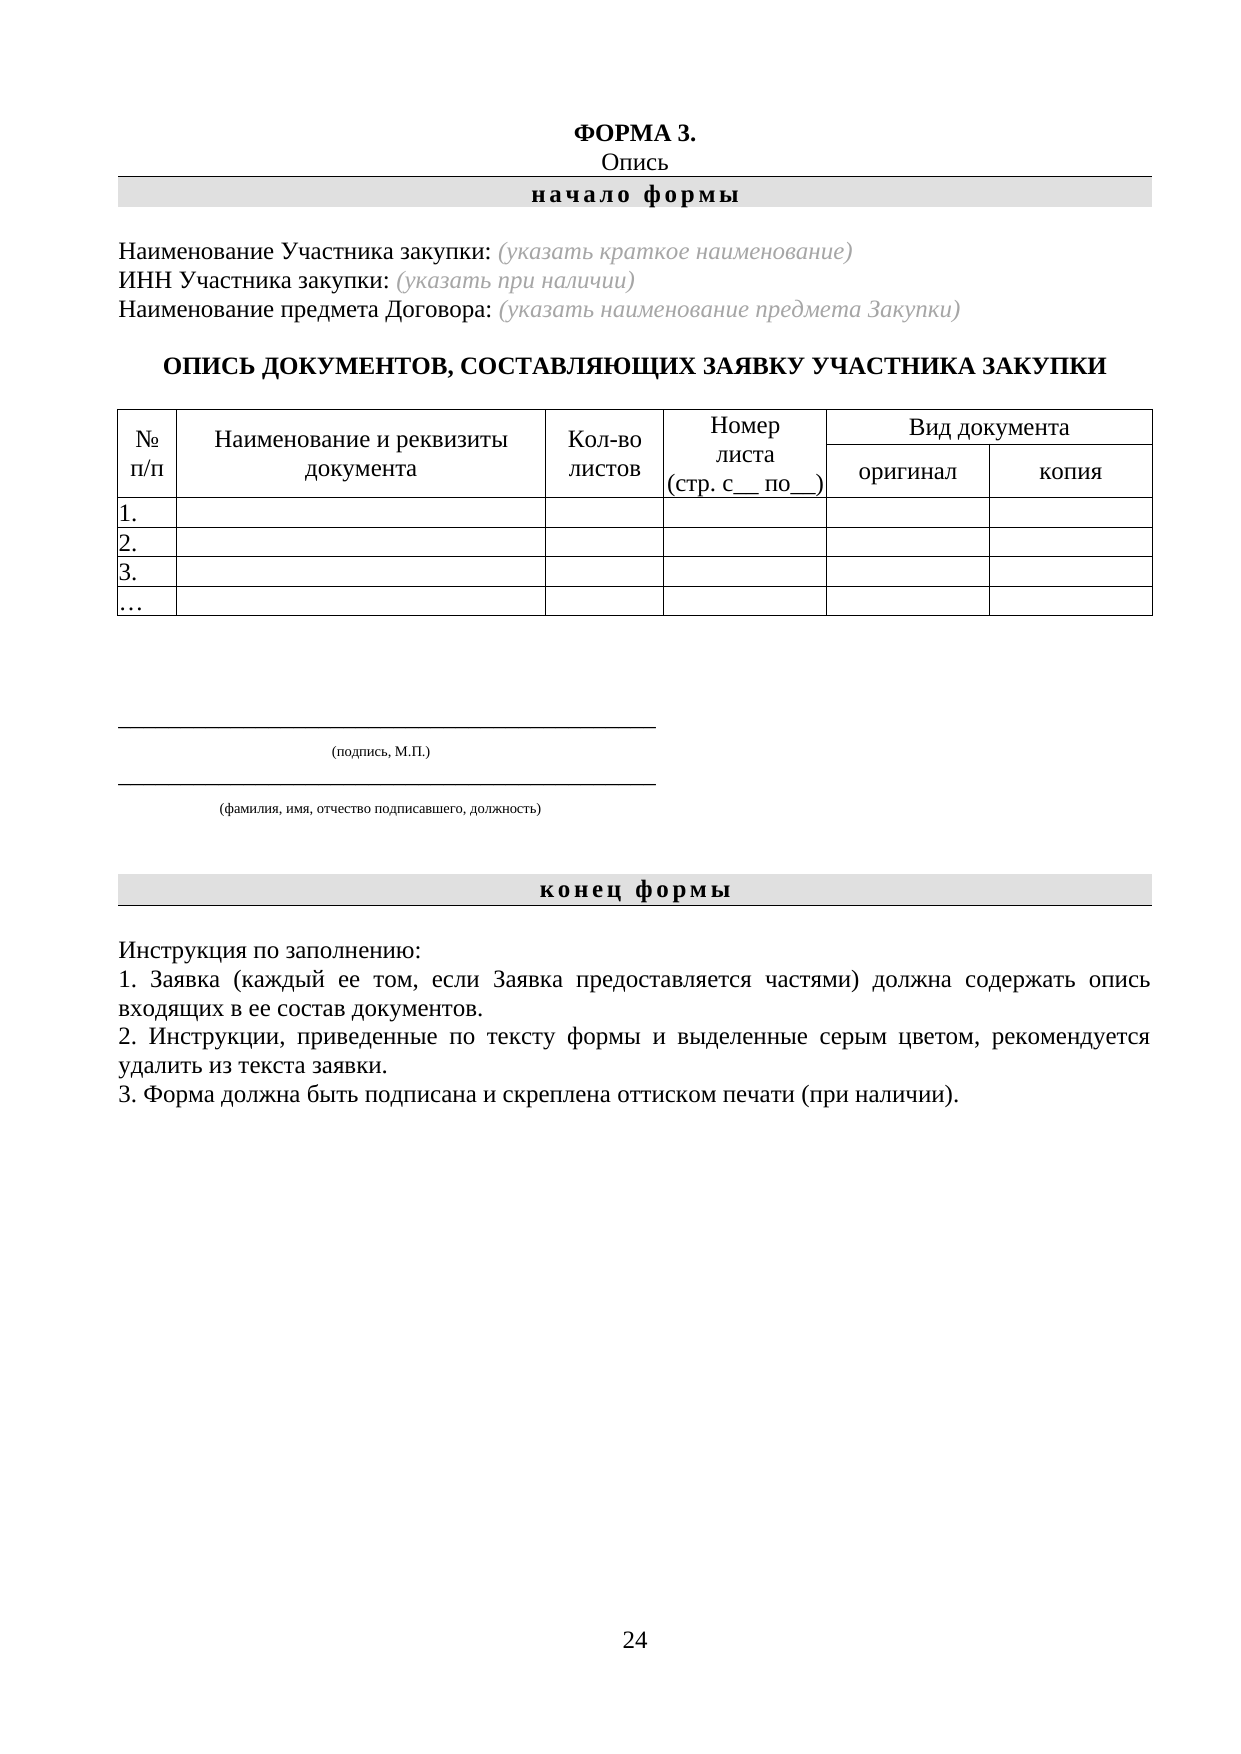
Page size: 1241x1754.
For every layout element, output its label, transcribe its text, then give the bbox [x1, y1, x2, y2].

text ИНН Участника закупки: (указать при наличии) [118, 265, 1152, 294]
table_cell … [118, 587, 176, 615]
text Инструкция по заполнению: [118, 935, 1152, 964]
text (фамилия, имя, отчество подписавшего, должность) [118, 788, 1152, 817]
table_cell [664, 587, 826, 615]
table_cell 1. [118, 498, 176, 527]
table_header Вид документа [827, 410, 1152, 443]
table_cell [990, 587, 1152, 615]
text 2. Инструкции, приведенные по тексту формы и выделенные серым цветом, рекомендуется удалить из текста заявки. [118, 1021, 1152, 1079]
table_cell [177, 557, 545, 586]
table_cell копия [990, 445, 1152, 497]
text ___________________________________________ [118, 759, 1152, 788]
table_cell [664, 498, 826, 527]
table_cell [177, 528, 545, 556]
table_header Кол-во листов [546, 410, 663, 497]
text Наименование предмета Договора: (указать наименование предмета Закупки) [118, 294, 1152, 322]
table_cell 2. [118, 528, 176, 556]
table_cell [827, 528, 989, 556]
table_cell [177, 498, 545, 527]
text 3. Форма должна быть подписана и скреплена оттиском печати (при наличии). [118, 1079, 1152, 1108]
table_cell [177, 587, 545, 615]
text конец формы [118, 874, 1152, 905]
table_cell [546, 587, 663, 615]
text ___________________________________________ [118, 702, 1152, 731]
table_cell [990, 557, 1152, 586]
table_cell [990, 498, 1152, 527]
text начало формы [118, 177, 1152, 207]
table_cell [827, 498, 989, 527]
text 1. Заявка (каждый ее том, если Заявка предоставляется частями) должна содержать опись входящих в ее состав документов. [118, 964, 1152, 1021]
table_cell [546, 498, 663, 527]
table_header Номер листа (стр. с__ по__) [664, 410, 826, 497]
table_cell [664, 528, 826, 556]
table_cell оригинал [827, 445, 989, 497]
table_header Наименование и реквизиты документа [177, 410, 545, 497]
text Наименование Участника закупки: (указать краткое наименование) [118, 236, 1152, 265]
table_cell [546, 557, 663, 586]
table_cell [827, 557, 989, 586]
text ФОРМА 3. [118, 118, 1152, 147]
text ОПИСЬ ДОКУМЕНТОВ, СОСТАВЛЯЮЩИХ ЗАЯВКУ УЧАСТНИКА ЗАКУПКИ [118, 351, 1152, 380]
table_cell 3. [118, 557, 176, 586]
table_header № п/п [118, 410, 176, 497]
table_cell [827, 587, 989, 615]
table_cell [990, 528, 1152, 556]
text Опись [118, 147, 1152, 176]
text (подпись, М.П.) [118, 731, 1152, 759]
table_cell [664, 557, 826, 586]
table_cell [546, 528, 663, 556]
